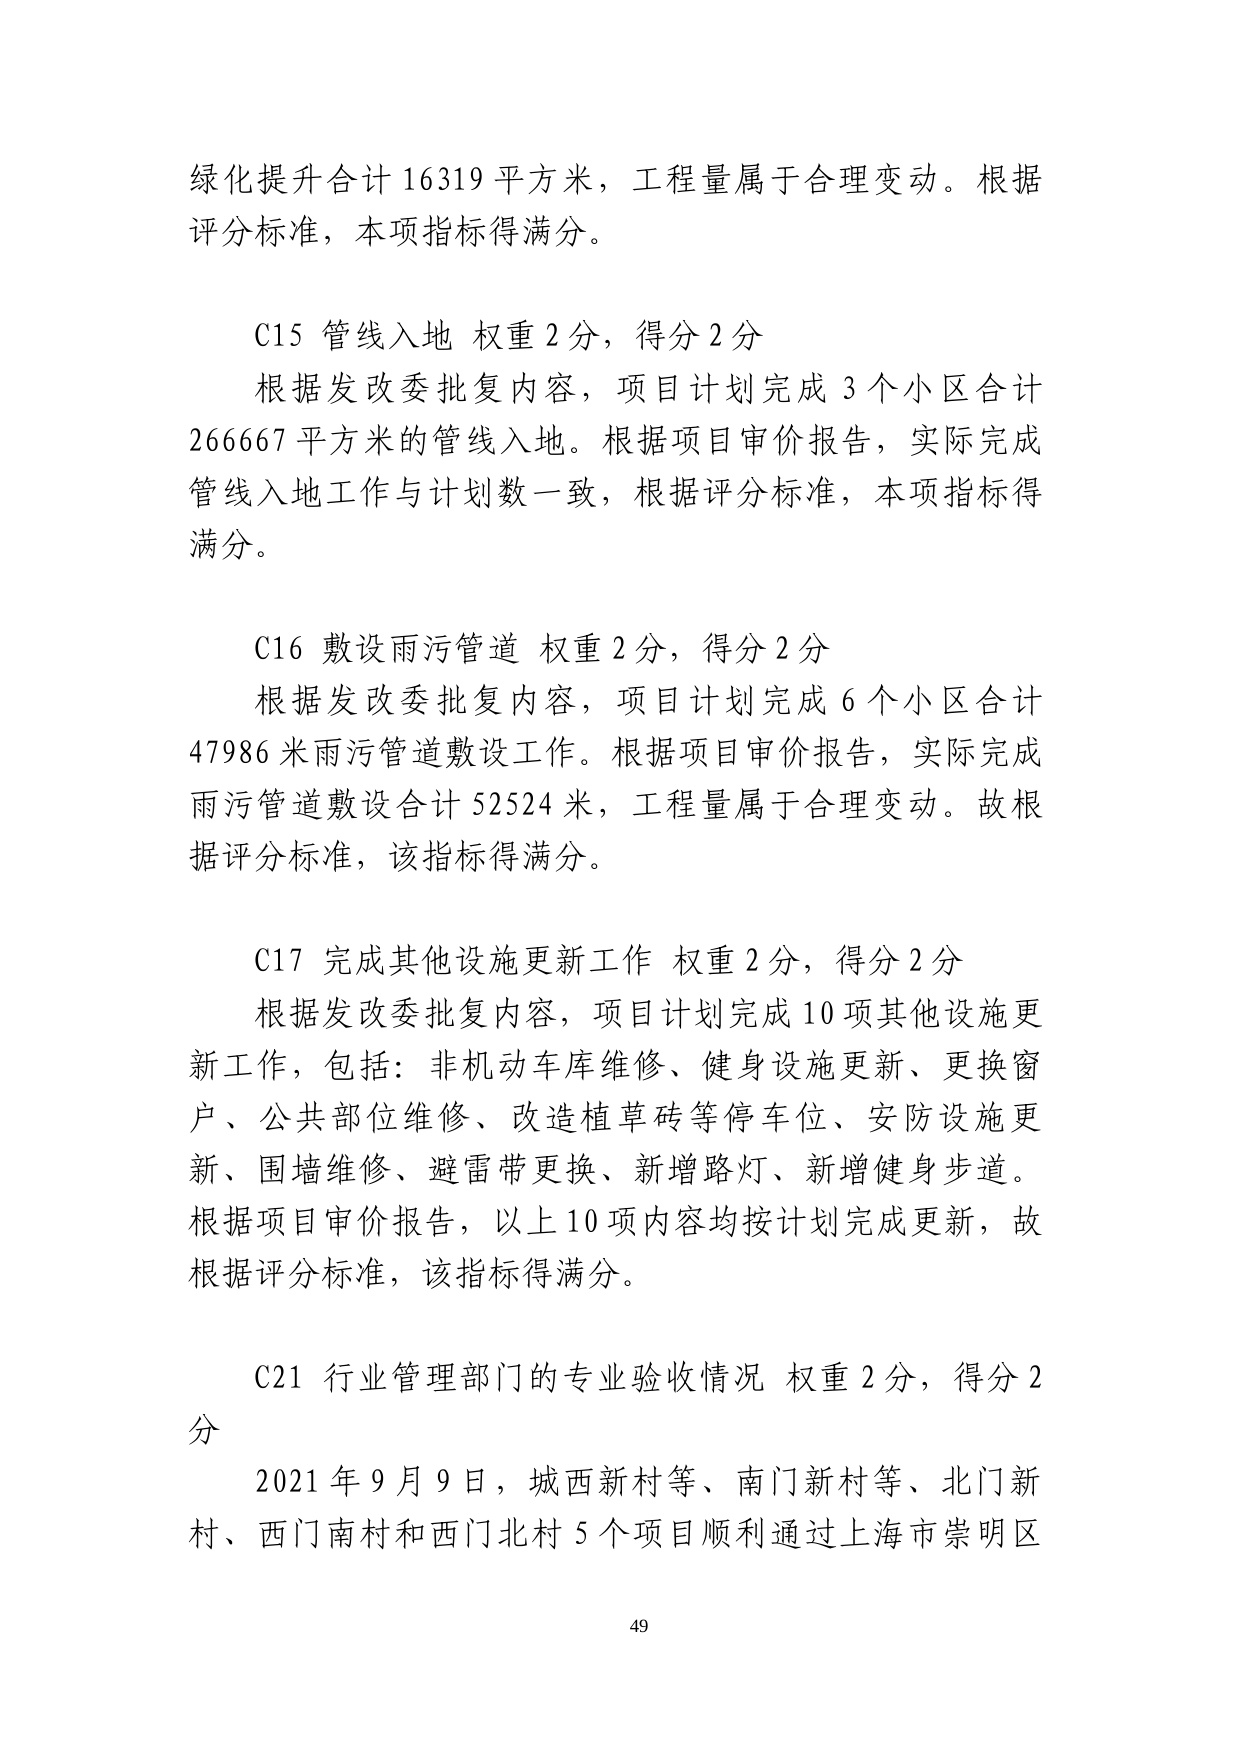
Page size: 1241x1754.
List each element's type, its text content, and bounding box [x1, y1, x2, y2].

text C17 完成其他设施更新工作 权重2分，得分2分 [187, 931, 1044, 983]
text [187, 1452, 1044, 1556]
text C21 行业管理部门的专业验收情况 权重2分，得分2分 [187, 1348, 1044, 1452]
text 根据发改委批复内容，项目计划完成6个小区合计47986米雨污管道敷设工作。根据项目审价报告，实际完成雨污管道敷设合计52524米，工程量属于合理变动。故根据评分标准，该指标得满分。 [187, 671, 1044, 879]
text 根据发改委批复内容，项目计划完成10项其他设施更新工作，包括：非机动车库维修、健身设施更新、更换窗户、公共部位维修、改造植草砖等停车位、安防设施更新、围墙维修、避雷带更换、新增路灯、新增健身步道。根据项目审价报告，以上10项内容均按计划完成更新，故根据评分标准，该指标得满分。 [187, 983, 1044, 1296]
text 根据发改委批复内容，项目计划完成3个小区合计266667平方米的管线入地。根据项目审价报告，实际完成管线入地工作与计划数一致，根据评分标准，本项指标得满分。 [187, 358, 1044, 567]
text C15 管线入地 权重2分，得分2分 [187, 306, 1044, 358]
text C16 敷设雨污管道 权重2分，得分2分 [187, 619, 1044, 671]
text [187, 150, 1044, 254]
